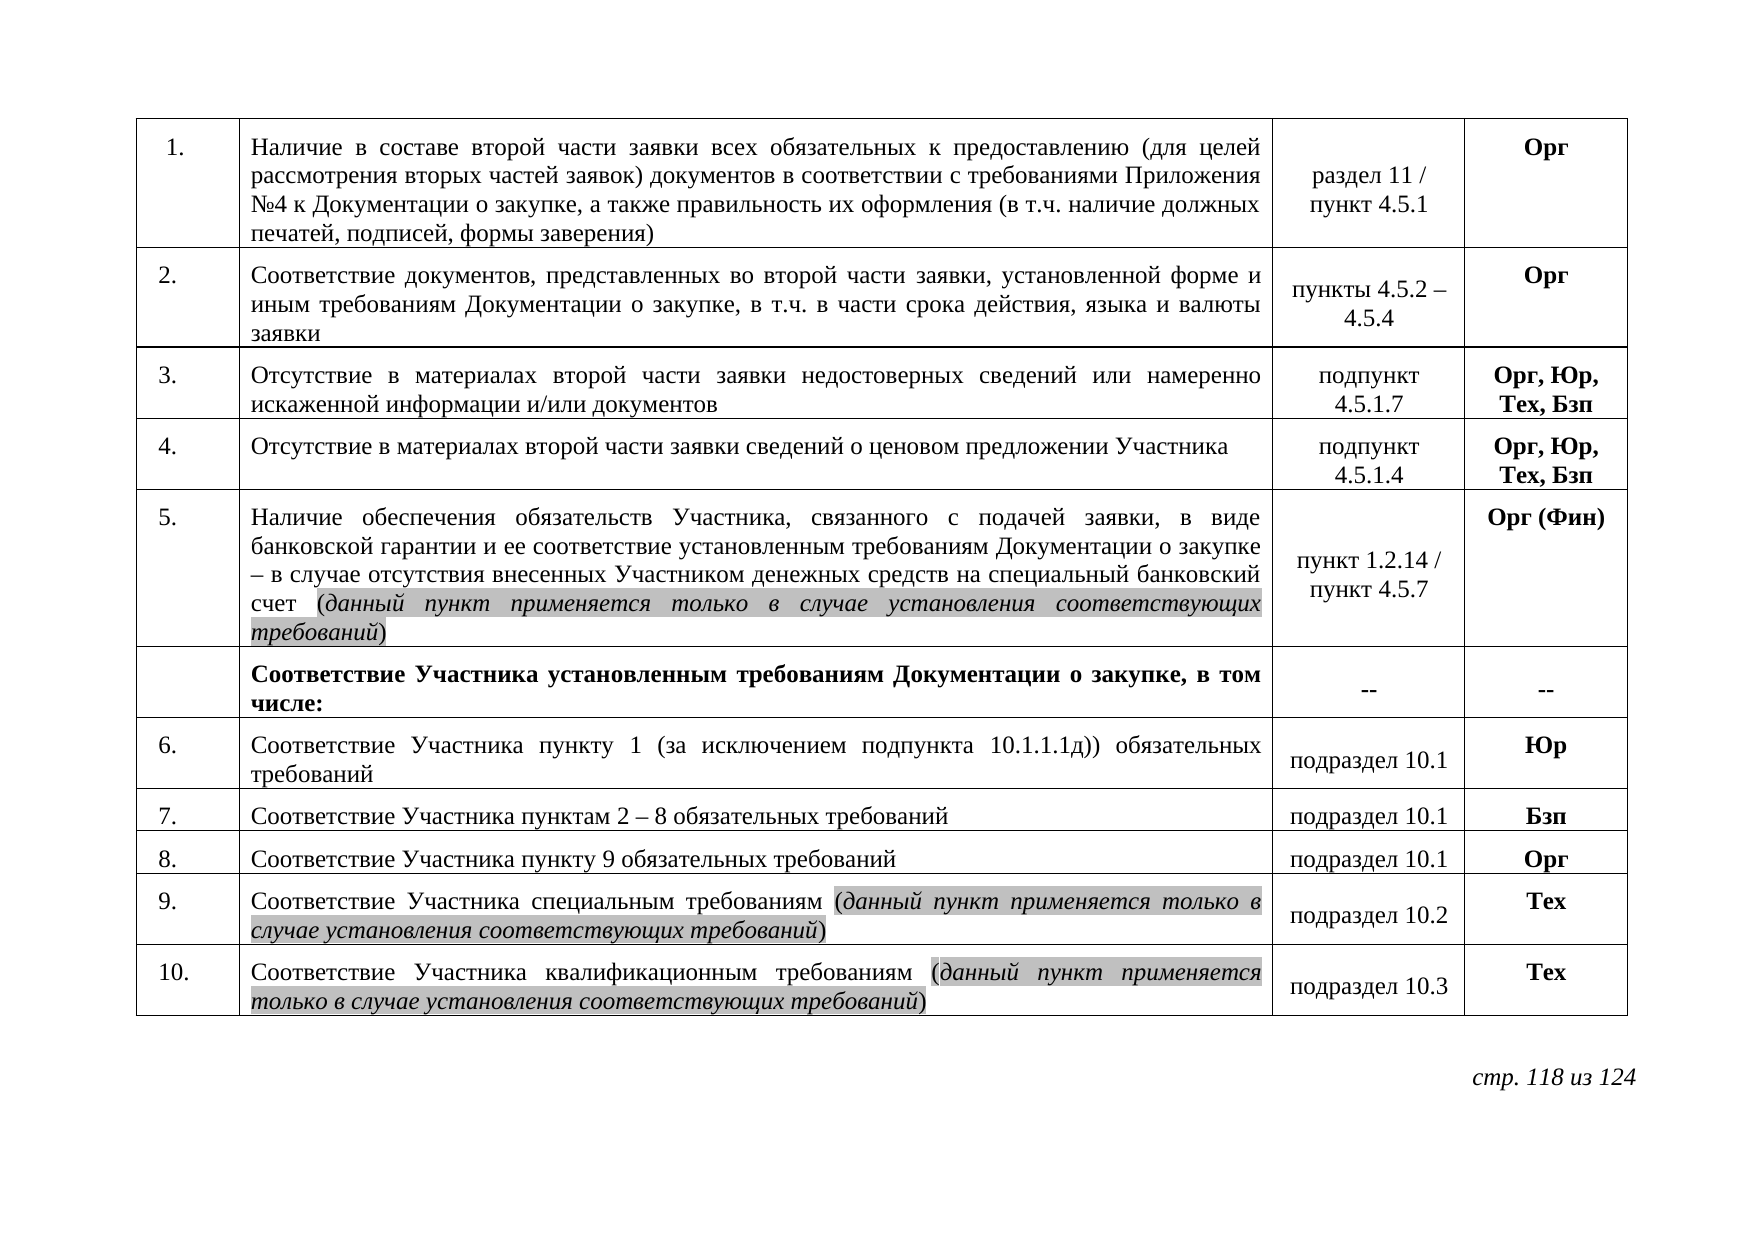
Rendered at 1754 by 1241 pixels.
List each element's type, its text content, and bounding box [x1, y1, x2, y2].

table_cell [137, 945, 239, 1014]
table_cell -- [1465, 647, 1627, 717]
table_cell Тех [1465, 945, 1627, 1014]
table_cell подраздел 10.1 [1273, 831, 1464, 872]
table_cell Орг [1465, 831, 1627, 872]
table_cell Орг, Юр, Тех, Бзп [1465, 419, 1627, 488]
table_cell Соответствие Участника специальным требованиям (данный пункт применяется только в случае установления соответствующих требований) [240, 874, 1272, 943]
table_cell подраздел 10.2 [1273, 874, 1464, 943]
table_cell пункты 4.5.2 – 4.5.4 [1273, 248, 1464, 346]
table_cell подпункт 4.5.1.4 [1273, 419, 1464, 488]
table_cell Отсутствие в материалах второй части заявки недостоверных сведений или намеренно искаженной информации и/или документов [240, 348, 1272, 417]
table_cell Орг (Фин) [1465, 490, 1627, 646]
table_cell [137, 718, 239, 788]
table_cell [137, 789, 239, 830]
table_cell [137, 348, 239, 417]
table_cell Соответствие Участника установленным требованиям Документации о закупке, в том числе: [240, 647, 1272, 717]
table_cell [137, 248, 239, 346]
table_cell [137, 419, 239, 488]
table_cell Соответствие Участника квалификационным требованиям (данный пункт применяется только в случае установления соответствующих требований) [240, 945, 1272, 1014]
table_cell [137, 831, 239, 872]
table_cell Соответствие Участника пункту 1 (за исключением подпункта д)) обязательных требований [240, 718, 1272, 788]
table_cell Тех [1465, 874, 1627, 943]
table_cell Наличие обеспечения обязательств Участника, связанного с подачей заявки, в виде банковской гарантии и ее соответствие установленным требованиям Документации о закупке – в случае отсутствия внесенных Участником денежных средств на специальный банковский счет (данный пункт применяется только в случае установления соответствующих требований) [240, 490, 1272, 646]
table_cell -- [1273, 647, 1464, 717]
table_cell раздел 11 / пункт 4.5.1 [1273, 119, 1464, 247]
table_cell Орг [1465, 248, 1627, 346]
table_cell Отсутствие в материалах второй части заявки сведений о ценовом предложении Участника [240, 419, 1272, 488]
table_cell Орг [1465, 119, 1627, 247]
table_cell Бзп [1465, 789, 1627, 830]
table_cell [137, 119, 239, 247]
table_cell [137, 647, 239, 717]
table_cell [137, 490, 239, 646]
table_cell Соответствие Участника пункту 9 обязательных требований [240, 831, 1272, 872]
table_cell [137, 874, 239, 943]
table_cell подраздел 10.1 [1273, 789, 1464, 830]
table_cell подраздел 10.3 [1273, 945, 1464, 1014]
table_cell пункт 1.2.14 / пункт 4.5.7 [1273, 490, 1464, 646]
table_cell подпункт 4.5.1.7 [1273, 348, 1464, 417]
table_cell Соответствие Участника пунктам 2 – 8 обязательных требований [240, 789, 1272, 830]
table_cell подраздел 10.1 [1273, 718, 1464, 788]
table_cell Юр [1465, 718, 1627, 788]
table_cell Наличие в составе второй части заявки всех обязательных к предоставлению (для целей рассмотрения вторых частей заявок) документов в соответствии с требованиями Приложения №4 к Документации о закупке, а также правильность их оформления (в т.ч. наличие должных печатей, подписей, формы заверения) [240, 119, 1272, 247]
table_cell Соответствие документов, представленных во второй части заявки, установленной форме и иным требованиям Документации о закупке, в т.ч. в части срока действия, языка и валюты заявки [240, 248, 1272, 346]
table_cell Орг, Юр, Тех, Бзп [1465, 348, 1627, 417]
